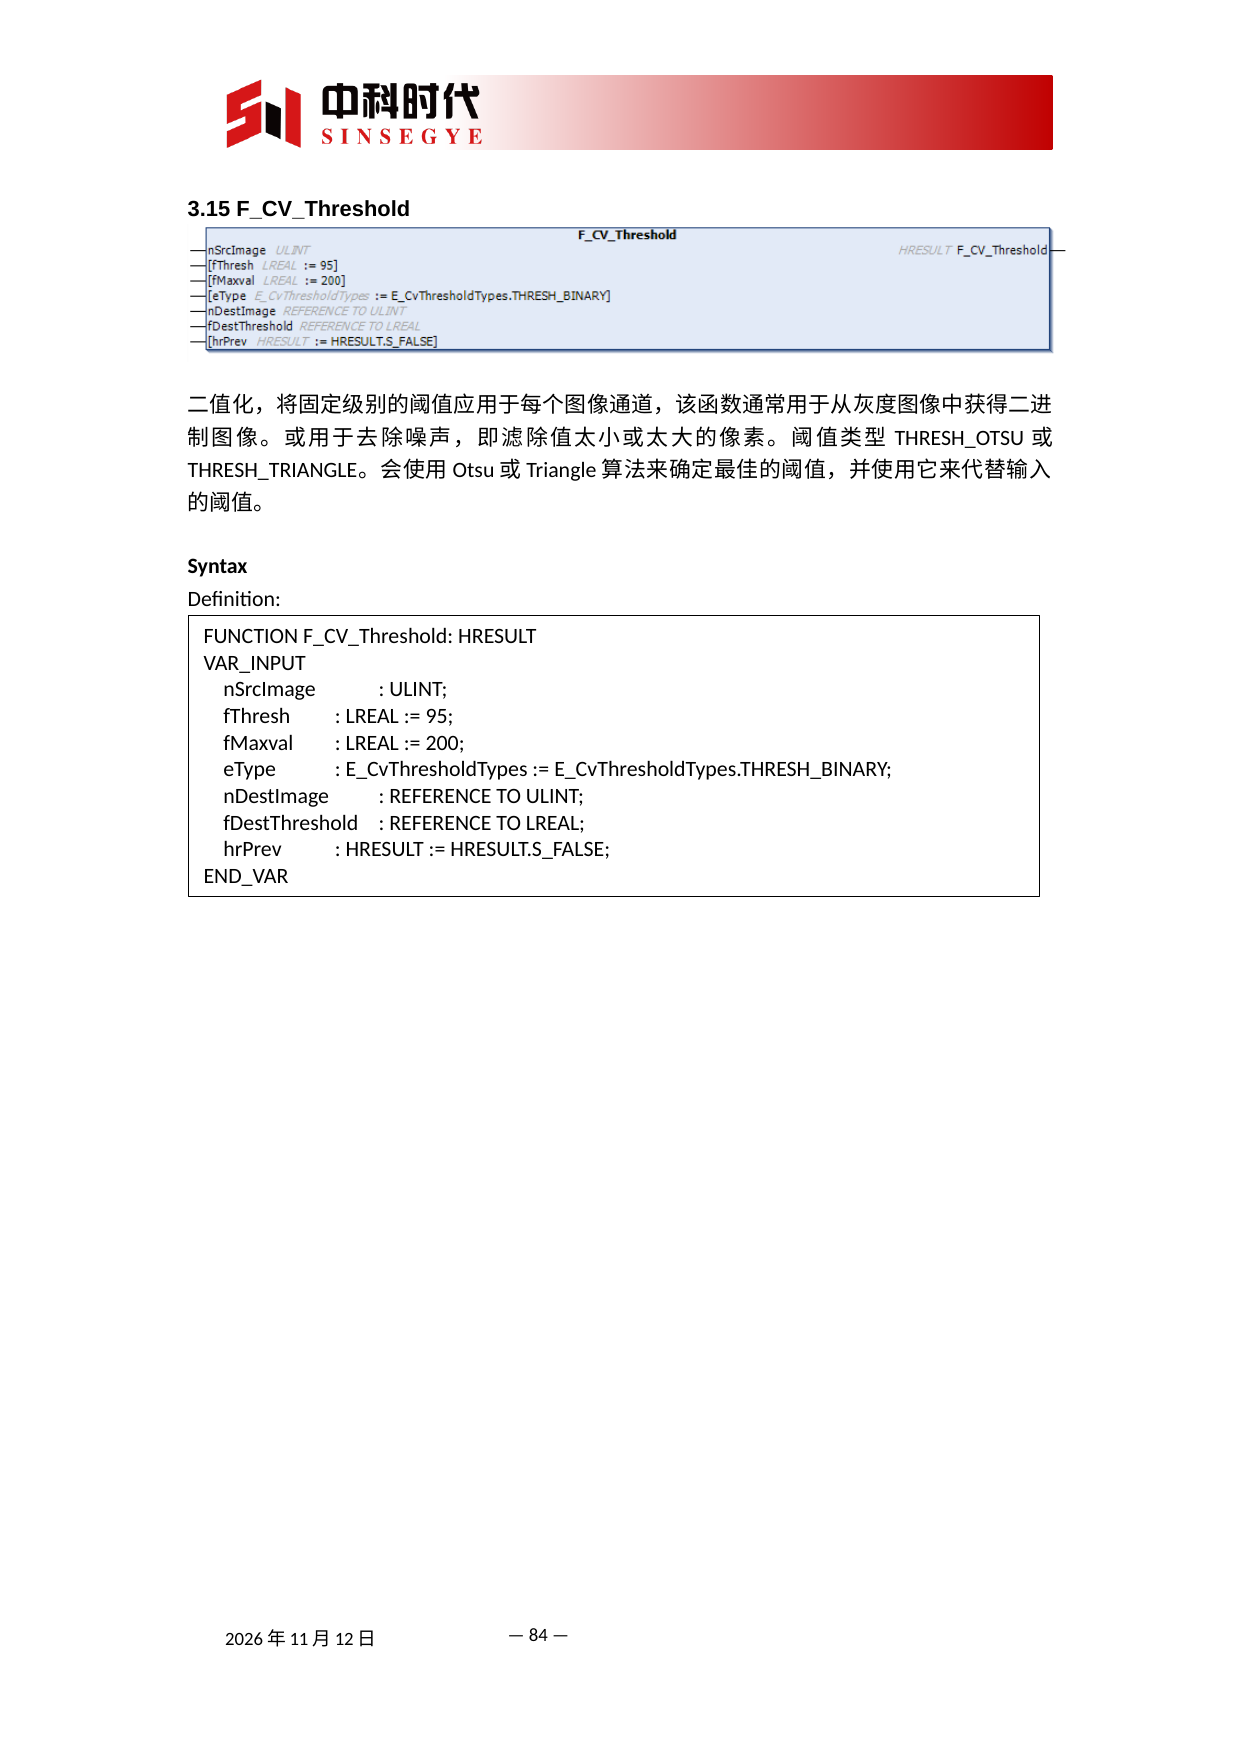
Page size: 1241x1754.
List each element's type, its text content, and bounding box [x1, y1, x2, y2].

picture [187, 224, 1072, 362]
text Definition: [187, 582, 1053, 614]
subtitle F_CV_Threshold [187, 192, 1053, 224]
text 二值化，将固定级别的阈值应用于每个图像通道，该函数通常用于从灰度图像中获得二进制图像。或用于去除噪声，即滤除值太小或太大的像素。阈值类型THRESH_OTSU或THRESH_TRIANGLE。会使用Otsu或Triangle算法来确定最佳的阈值，并使用它来代替输入的阈值。 [187, 387, 1053, 517]
text Syntax [187, 549, 1053, 582]
picture [225, 78, 483, 150]
